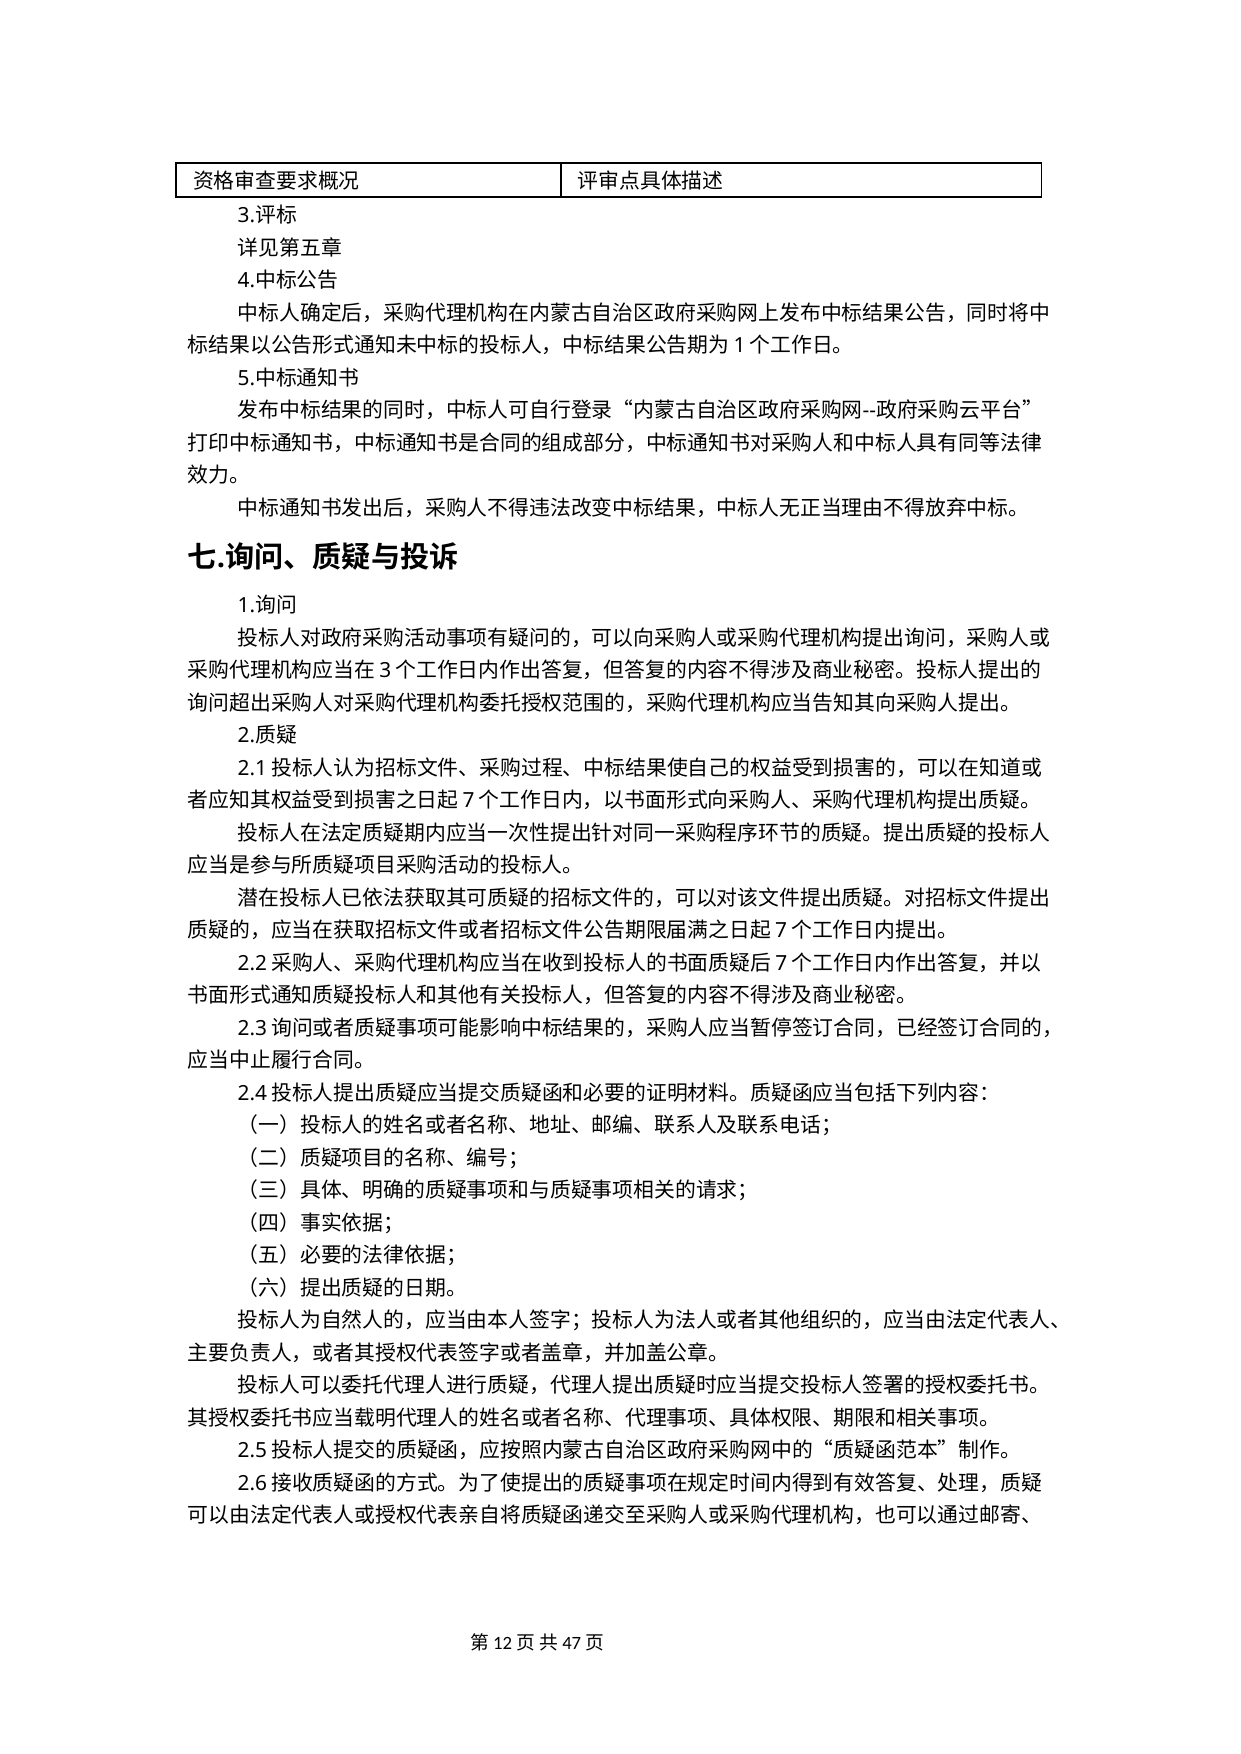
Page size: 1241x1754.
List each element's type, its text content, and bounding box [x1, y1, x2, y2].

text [187, 1465, 1053, 1530]
text 详见第五章 [187, 230, 1053, 263]
text 发布中标结果的同时，中标人可自行登录“内蒙古自治区政府采购网--政府采购云平台”打印中标通知书，中标通知书是合同的组成部分，中标通知书对采购人和中标人具有同等法律效力。 [187, 393, 1053, 490]
text （一）投标人的姓名或者名称、地址、邮编、联系人及联系电话； [187, 1108, 1053, 1140]
text （三）具体、明确的质疑事项和与质疑事项相关的请求； [187, 1173, 1053, 1205]
text 2.5投标人提交的质疑函，应按照内蒙古自治区政府采购网中的“质疑函范本”制作。 [187, 1433, 1053, 1465]
table_header 资格审查要求概况 [177, 164, 560, 196]
text 投标人在法定质疑期内应当一次性提出针对同一采购程序环节的质疑。提出质疑的投标人应当是参与所质疑项目采购活动的投标人。 [187, 815, 1053, 880]
text （二）质疑项目的名称、编号； [187, 1140, 1053, 1173]
text （五）必要的法律依据； [187, 1238, 1053, 1270]
table_header 评审点具体描述 [562, 164, 1041, 196]
text 中标人确定后，采购代理机构在内蒙古自治区政府采购网上发布中标结果公告，同时将中标结果以公告形式通知未中标的投标人，中标结果公告期为1个工作日。 [187, 295, 1053, 360]
text 1.询问 [187, 588, 1053, 620]
text 2.4投标人提出质疑应当提交质疑函和必要的证明材料。质疑函应当包括下列内容： [187, 1075, 1053, 1108]
text 七.询问、质疑与投诉 [187, 523, 1053, 588]
text 投标人可以委托代理人进行质疑，代理人提出质疑时应当提交投标人签署的授权委托书。其授权委托书应当载明代理人的姓名或者名称、代理事项、具体权限、期限和相关事项。 [187, 1368, 1053, 1433]
text 5.中标通知书 [187, 360, 1053, 393]
text 投标人对政府采购活动事项有疑问的，可以向采购人或采购代理机构提出询问，采购人或采购代理机构应当在3个工作日内作出答复，但答复的内容不得涉及商业秘密。投标人提出的询问超出采购人对采购代理机构委托授权范围的，采购代理机构应当告知其向采购人提出。 [187, 620, 1053, 718]
text 潜在投标人已依法获取其可质疑的招标文件的，可以对该文件提出质疑。对招标文件提出质疑的，应当在获取招标文件或者招标文件公告期限届满之日起7个工作日内提出。 [187, 880, 1053, 945]
text 4.中标公告 [187, 263, 1053, 295]
text 2.1投标人认为招标文件、采购过程、中标结果使自己的权益受到损害的，可以在知道或者应知其权益受到损害之日起7个工作日内，以书面形式向采购人、采购代理机构提出质疑。 [187, 750, 1053, 815]
text 3.评标 [187, 198, 1053, 230]
text 2.质疑 [187, 718, 1053, 750]
text （六）提出质疑的日期。 [187, 1270, 1053, 1303]
text 2.3询问或者质疑事项可能影响中标结果的，采购人应当暂停签订合同，已经签订合同的，应当中止履行合同。 [187, 1010, 1053, 1075]
text 投标人为自然人的，应当由本人签字；投标人为法人或者其他组织的，应当由法定代表人、主要负责人，或者其授权代表签字或者盖章，并加盖公章。 [187, 1303, 1053, 1368]
text 2.2采购人、采购代理机构应当在收到投标人的书面质疑后7个工作日内作出答复，并以书面形式通知质疑投标人和其他有关投标人，但答复的内容不得涉及商业秘密。 [187, 945, 1053, 1010]
text 中标通知书发出后，采购人不得违法改变中标结果，中标人无正当理由不得放弃中标。 [187, 490, 1053, 523]
text （四）事实依据； [187, 1205, 1053, 1238]
